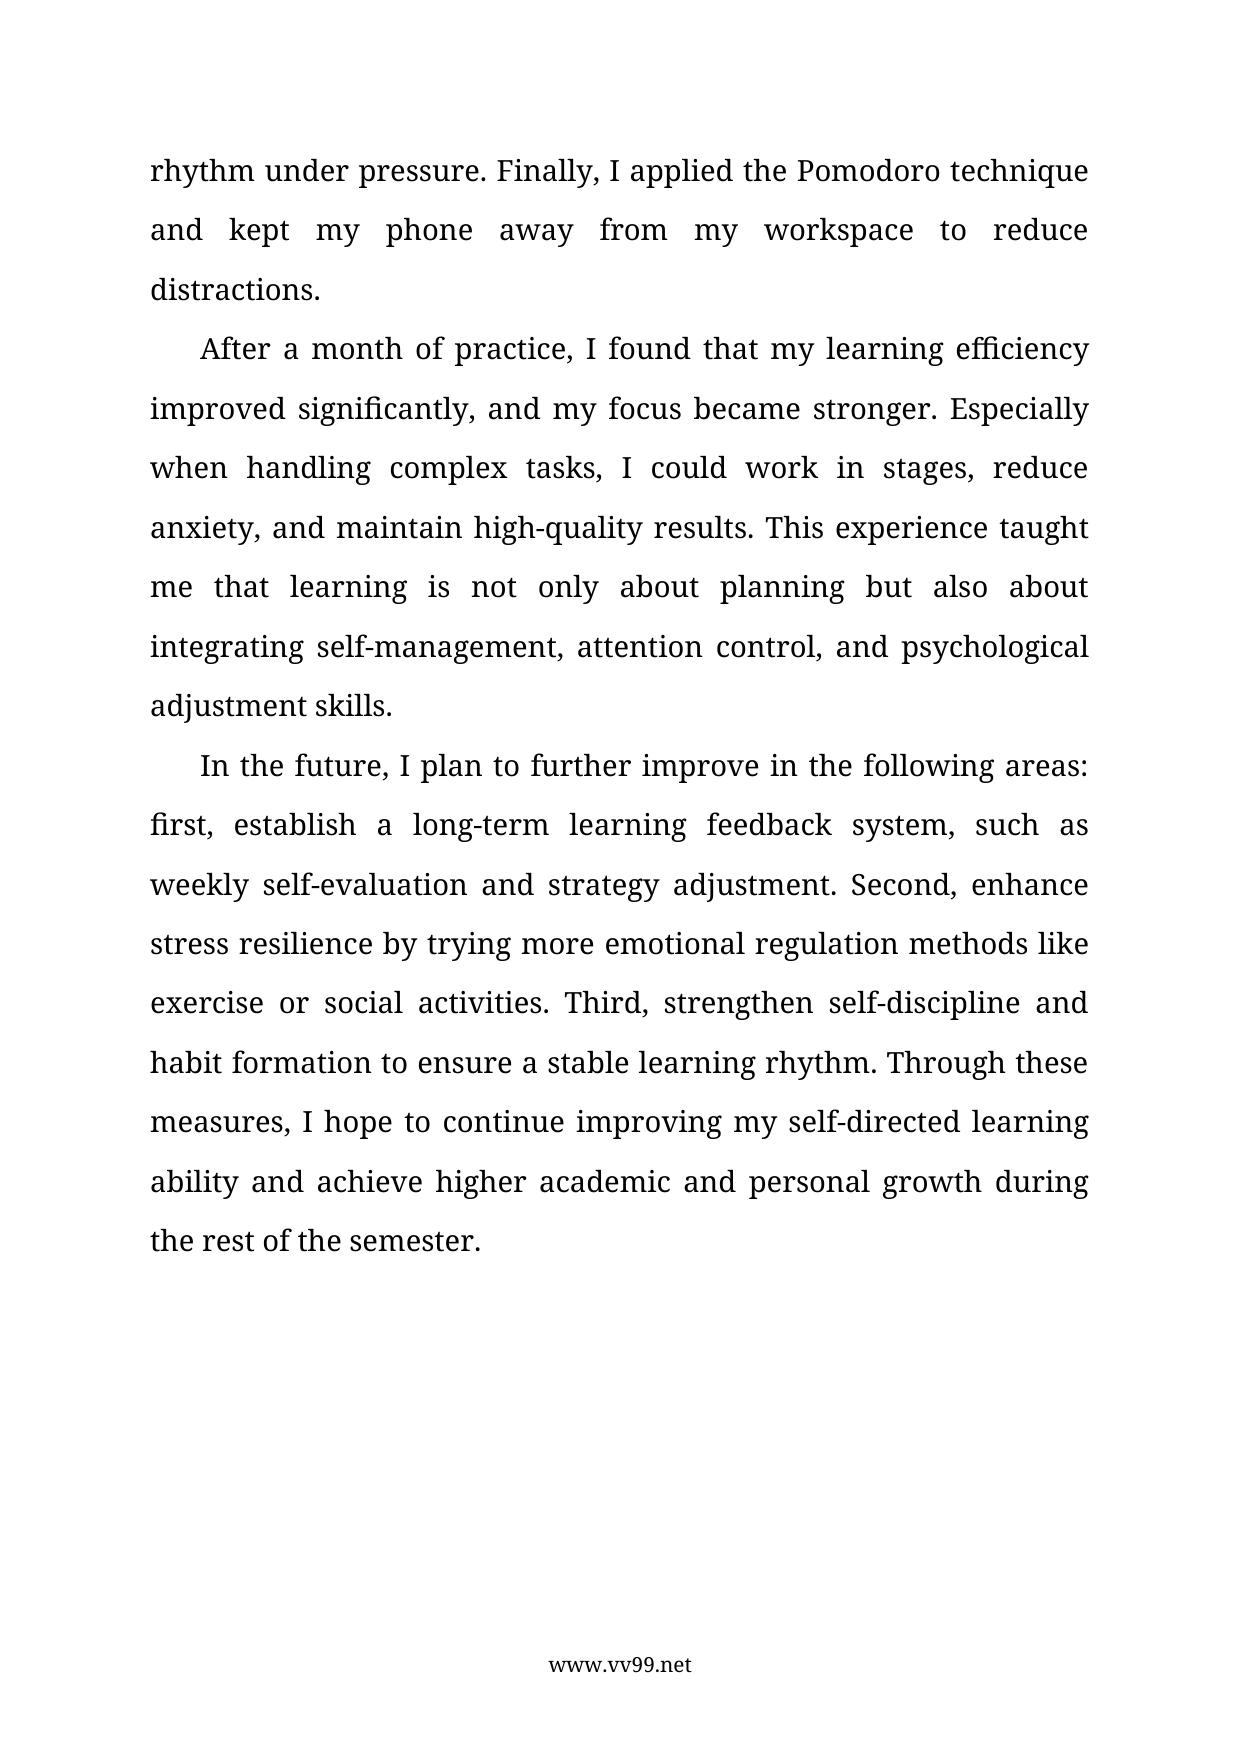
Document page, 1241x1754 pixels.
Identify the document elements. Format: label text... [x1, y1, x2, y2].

text After a month of practice, I found that my learning efficiency improved significantly, and my focus became stronger. Especially when handling complex tasks, I could work in stages, reduce anxiety, and maintain high-quality results. This experience taught me that learning is not only about planning but also about integrating self-management, attention control, and psychological adjustment skills. [150, 328, 1090, 725]
text In the future, I plan to further improve in the following areas: first, establish a long-term learning feedback system, such as weekly self-evaluation and strategy adjustment. Second, enhance stress resilience by trying more emotional regulation methods like exercise or social activities. Third, strengthen self-discipline and habit formation to ensure a stable learning rhythm. Through these measures, I hope to continue improving my self-directed learning ability and achieve higher academic and personal growth during the rest of the semester. [150, 745, 1090, 1260]
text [150, 150, 1090, 309]
